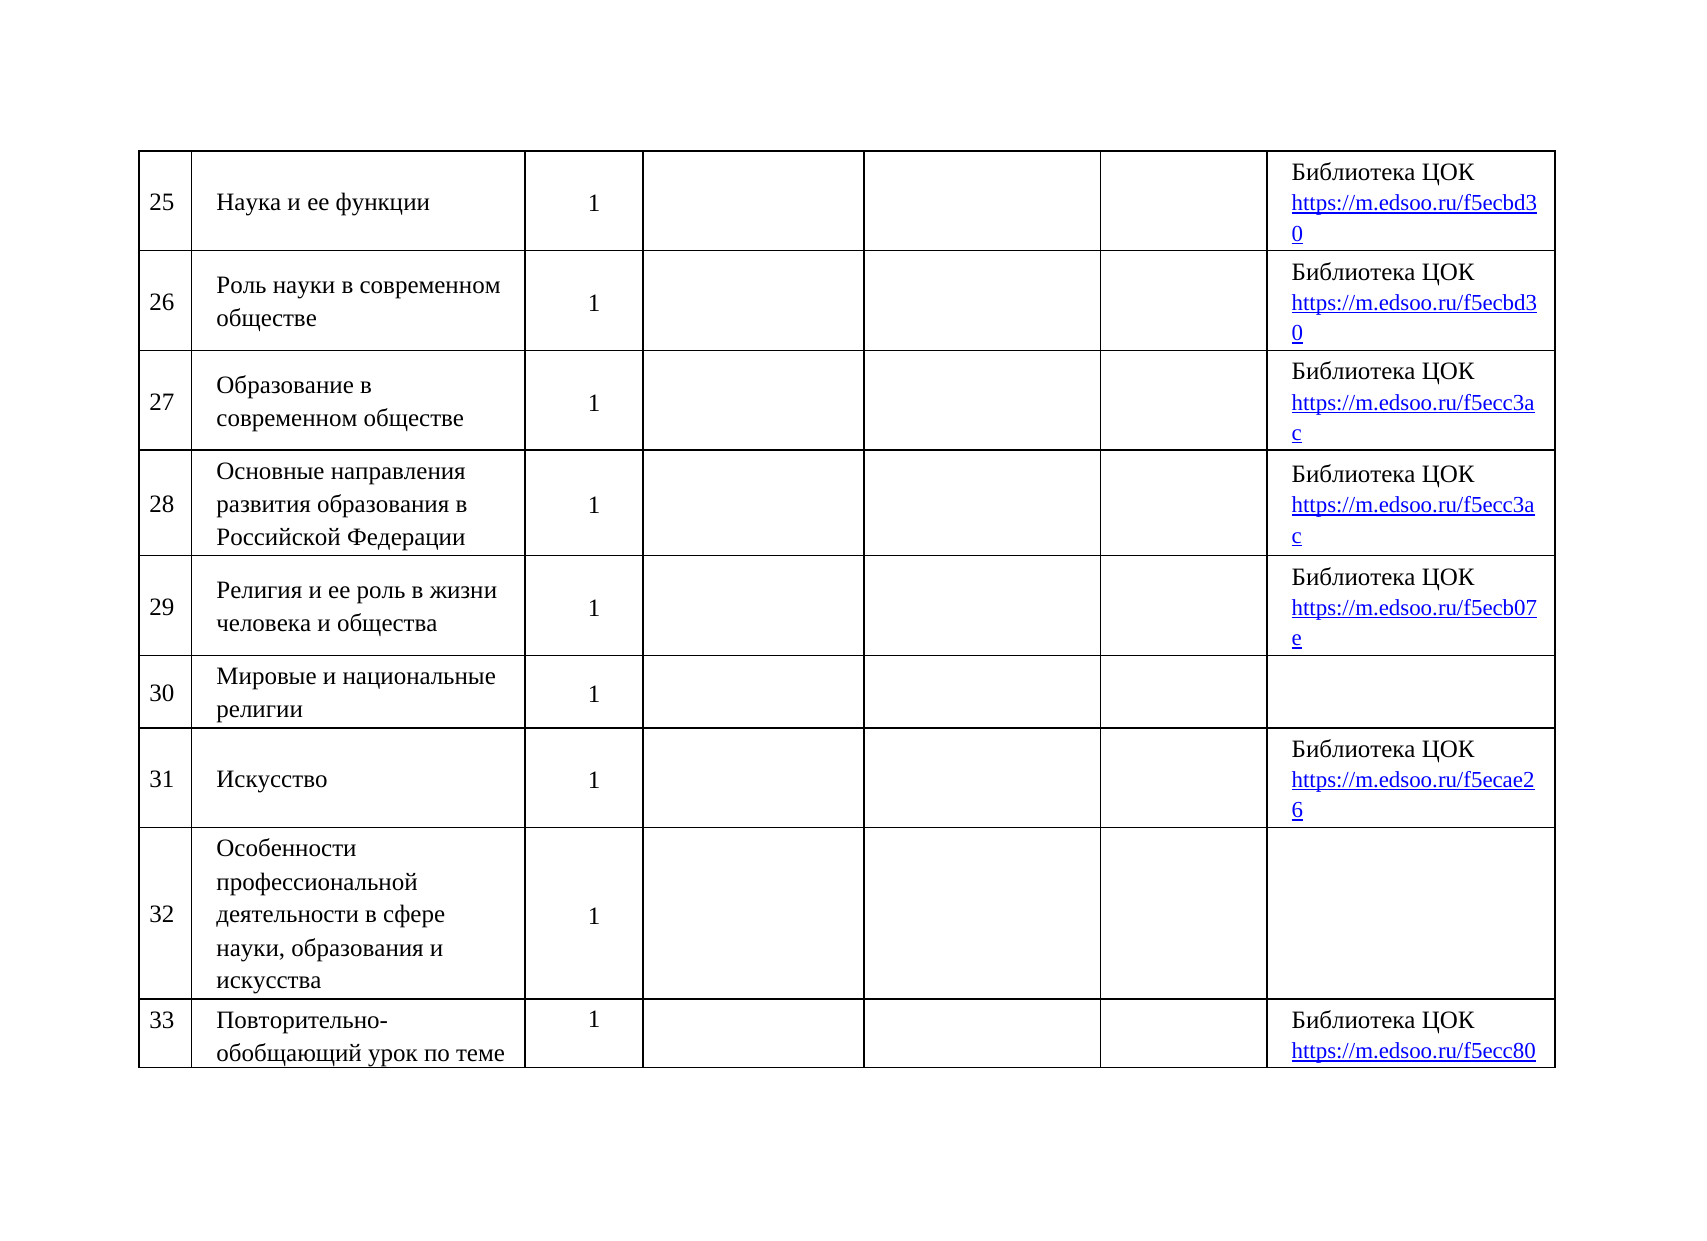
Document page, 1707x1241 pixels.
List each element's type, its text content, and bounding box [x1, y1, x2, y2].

table_cell [644, 451, 863, 555]
table_cell [865, 152, 1100, 250]
table_cell Библиотека ЦОК https://m.edsoo.ru/f5ecc3ac [1268, 351, 1554, 449]
table_cell Искусство [192, 729, 524, 827]
table_cell [1101, 351, 1266, 449]
table_cell 30 [140, 656, 191, 727]
table_cell 26 [140, 251, 191, 349]
table_cell [1101, 451, 1266, 555]
table_cell [644, 656, 863, 727]
table_cell 25 [140, 152, 191, 250]
table_cell [865, 251, 1100, 349]
table_cell Библиотека ЦОК https://m.edsoo.ru/f5ecc3ac [1268, 451, 1554, 555]
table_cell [192, 1000, 524, 1067]
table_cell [1268, 1000, 1554, 1067]
table_cell 1 [526, 1000, 642, 1067]
table_cell [644, 251, 863, 349]
table_cell [865, 556, 1100, 654]
table_cell Библиотека ЦОК https://m.edsoo.ru/f5ecbd30 [1268, 251, 1554, 349]
table_cell Мировые и национальные религии [192, 656, 524, 727]
table_cell [865, 656, 1100, 727]
table_cell [644, 152, 863, 250]
table_cell [1101, 251, 1266, 349]
table_cell 1 [526, 251, 642, 349]
table_cell 1 [526, 828, 642, 998]
table_cell Особенности профессиональной деятельности в сфере науки, образования и искусства [192, 828, 524, 998]
table_cell [1101, 828, 1266, 998]
table_cell Основные направления развития образования в Российской Федерации [192, 451, 524, 555]
table_cell [865, 351, 1100, 449]
table_cell 32 [140, 828, 191, 998]
table_cell [1101, 729, 1266, 827]
table_cell 1 [526, 451, 642, 555]
table_cell 1 [526, 556, 642, 654]
table_cell [1101, 656, 1266, 727]
table_cell [644, 351, 863, 449]
table_cell [1268, 656, 1554, 727]
table_cell [1101, 556, 1266, 654]
table_cell [865, 451, 1100, 555]
table_cell [865, 729, 1100, 827]
table_cell Наука и ее функции [192, 152, 524, 250]
table_cell Библиотека ЦОК https://m.edsoo.ru/f5ecbd30 [1268, 152, 1554, 250]
table_cell Роль науки в современном обществе [192, 251, 524, 349]
table_cell [865, 828, 1100, 998]
table_cell [1101, 152, 1266, 250]
table_cell [865, 1000, 1100, 1067]
table_cell 31 [140, 729, 191, 827]
table_cell 1 [526, 351, 642, 449]
table_cell [1101, 1000, 1266, 1067]
table_cell 28 [140, 451, 191, 555]
table_cell Библиотека ЦОК https://m.edsoo.ru/f5ecae26 [1268, 729, 1554, 827]
table_cell 1 [526, 152, 642, 250]
table_cell Образование в современном обществе [192, 351, 524, 449]
table_cell [644, 556, 863, 654]
table_cell [644, 1000, 863, 1067]
table_cell 27 [140, 351, 191, 449]
table_cell [1268, 828, 1554, 998]
table_cell [644, 729, 863, 827]
table_cell 1 [526, 729, 642, 827]
table_cell [644, 828, 863, 998]
table_cell 29 [140, 556, 191, 654]
table_cell Религия и ее роль в жизни человека и общества [192, 556, 524, 654]
table_cell Библиотека ЦОК https://m.edsoo.ru/f5ecb07e [1268, 556, 1554, 654]
table_cell 33 [140, 1000, 191, 1067]
table_cell 1 [526, 656, 642, 727]
